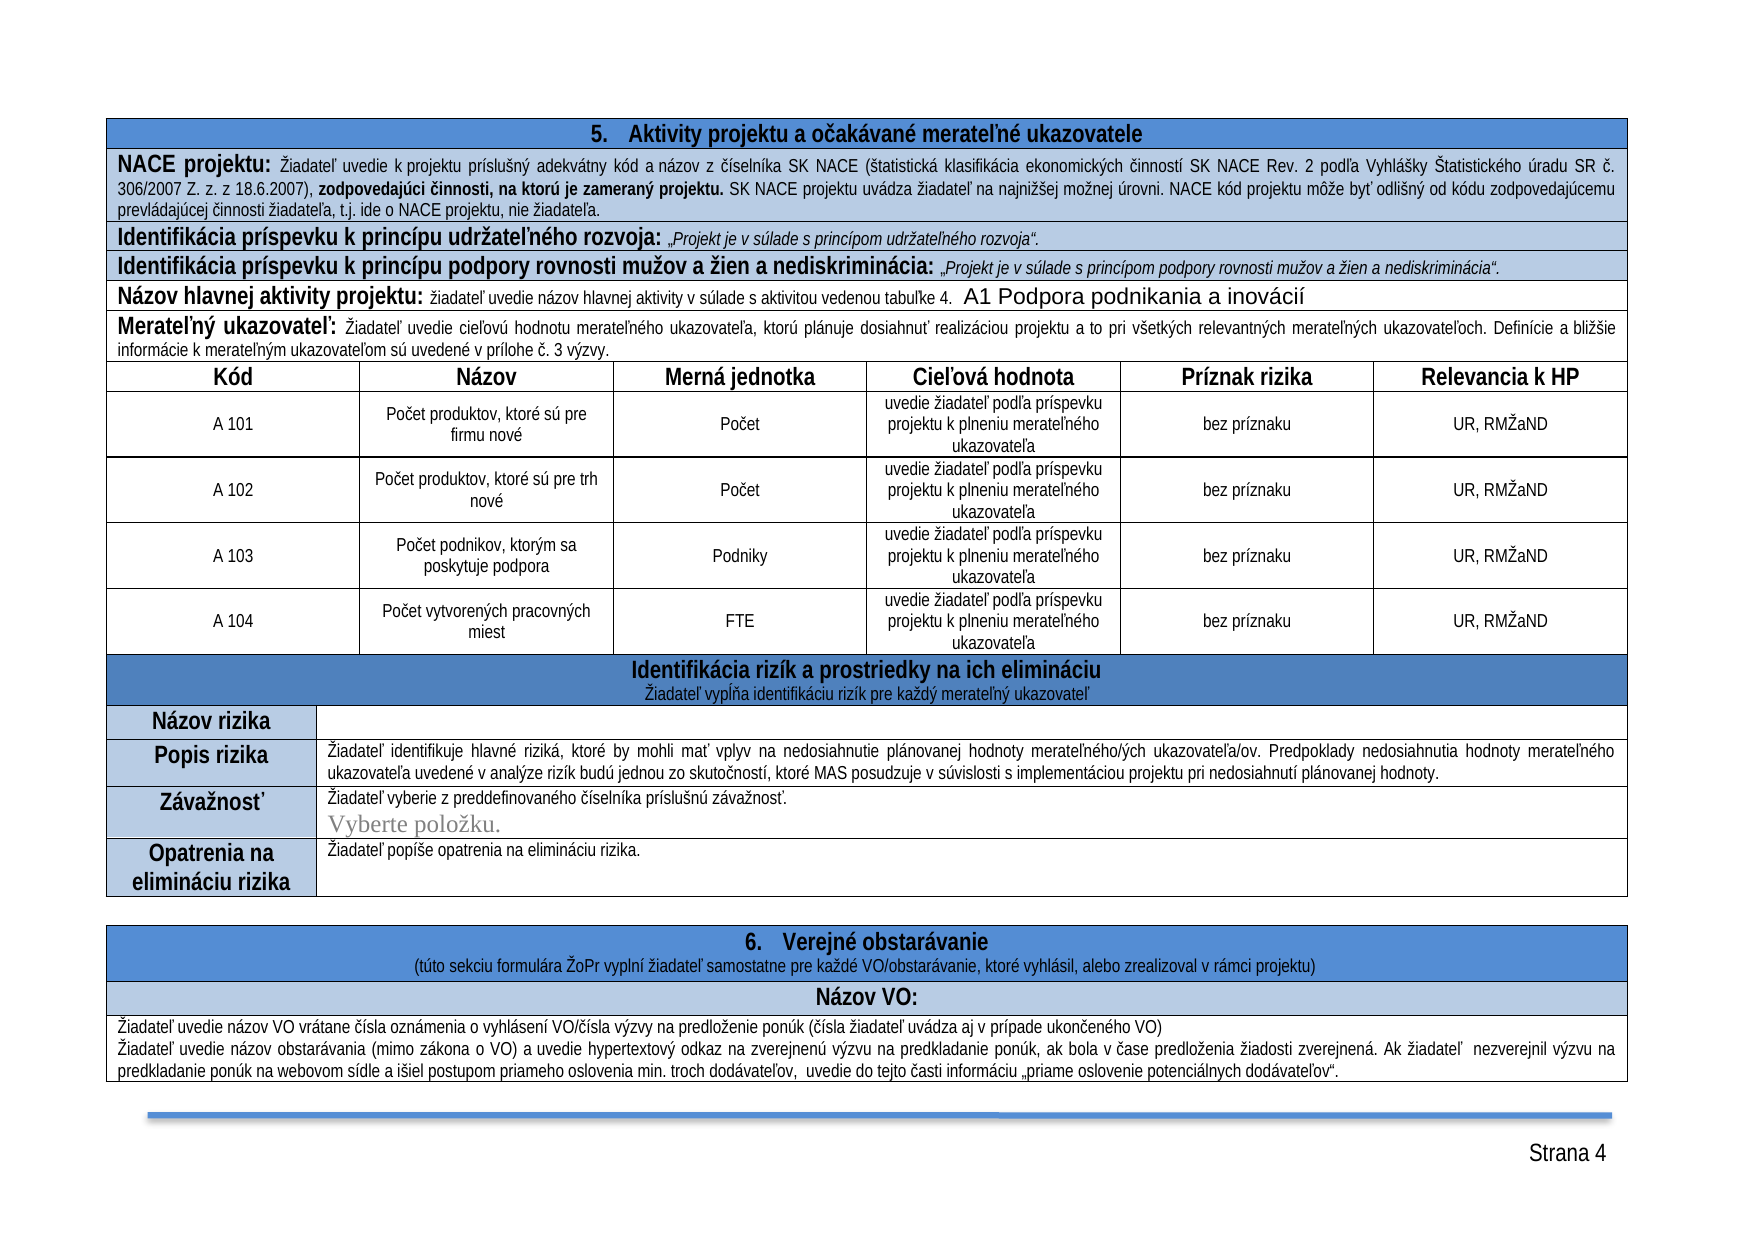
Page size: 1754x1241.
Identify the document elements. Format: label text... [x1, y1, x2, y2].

table_cell Merná jednotka [614, 362, 866, 391]
table_cell UR, RMŽaND [1374, 523, 1627, 588]
table_cell NACE projektu: Žiadateľ uvedie k projektu príslušný adekvátny kód a názov z číselníka SK NACE (štatistická klasifikácia ekonomických činností SK NACE Rev. 2 podľa Vyhlášky Štatistického úradu SR č. 306/2007 Z. z. z 18.6.2007), zodpovedajúci činnosti, na ktorú je zameraný projektu. SK NACE projektu uvádza žiadateľ na najnižšej možnej úrovni. NACE kód projektu môže byť odlišný od kódu zodpovedajúcemu prevládajúcej činnosti žiadateľa, t.j. ide o NACE projektu, nie žiadateľa. [107, 149, 1627, 221]
table_cell Žiadateľ popíše opatrenia na elimináciu rizika. [317, 839, 1627, 896]
table_cell Cieľová hodnota [867, 362, 1120, 391]
table_cell bez príznaku [1121, 589, 1373, 653]
table_cell uvedie žiadateľ podľa príspevku projektu k plneniu merateľného ukazovateľa [867, 392, 1120, 456]
table_cell A 103 [107, 523, 359, 588]
table_cell A 104 [107, 589, 359, 653]
table_cell UR, RMŽaND [1374, 589, 1627, 653]
table_cell uvedie žiadateľ podľa príspevku projektu k plneniu merateľného ukazovateľa [867, 589, 1120, 653]
table_cell bez príznaku [1121, 458, 1373, 522]
table_cell UR, RMŽaND [1374, 392, 1627, 456]
table_cell Identifikácia príspevku k princípu udržateľného rozvoja: „Projekt je v súlade s princípom udržateľného rozvoja“. [107, 222, 1627, 250]
table_header Verejné obstarávanie (túto sekciu formulára ŽoPr vyplní žiadateľ samostatne pre každé VO/obstarávanie, ktoré vyhlásil, alebo zrealizoval v rámci projektu) [107, 926, 1627, 981]
table_cell Názov [360, 362, 613, 391]
table_cell Názov VO: [107, 982, 1627, 1015]
table_cell Počet [614, 458, 866, 522]
table_header Aktivity projektu a očakávané merateľné ukazovatele [107, 119, 1627, 148]
table_cell Identifikácia príspevku k princípu podpory rovnosti mužov a žien a nediskriminácia: „Projekt je v súlade s princípom podpory rovnosti mužov a žien a nediskriminácia“. [107, 251, 1627, 280]
table_cell Počet podnikov, ktorým sa poskytuje podpora [360, 523, 613, 588]
table_cell UR, RMŽaND [1374, 458, 1627, 522]
table_cell uvedie žiadateľ podľa príspevku projektu k plneniu merateľného ukazovateľa [867, 458, 1120, 522]
table_cell Počet produktov, ktoré sú pre trh nové [360, 458, 613, 522]
table_cell FTE [614, 589, 866, 653]
table_cell Počet [614, 392, 866, 456]
table_cell Relevancia k HP [1374, 362, 1627, 391]
table_cell [317, 706, 1627, 739]
table_cell A 102 [107, 458, 359, 522]
table_cell Názov hlavnej aktivity projektu: žiadateľ uvedie názov hlavnej aktivity v súlade s aktivitou vedenou tabuľke 4. [107, 281, 1627, 310]
table_cell bez príznaku [1121, 392, 1373, 456]
table_cell Žiadateľ identifikuje hlavné riziká, ktoré by mohli mať vplyv na nedosiahnutie plánovanej hodnoty merateľného/ých ukazovateľa/ov. Predpoklady nedosiahnutia hodnoty merateľného ukazovateľa uvedené v analýze rizík budú jednou zo skutočností, ktoré MAS posudzuje v súvislosti s implementáciou projektu pri nedosiahnutí plánovanej hodnoty. [317, 740, 1627, 786]
table_cell uvedie žiadateľ podľa príspevku projektu k plneniu merateľného ukazovateľa [867, 523, 1120, 588]
table_cell Príznak rizika [1121, 362, 1373, 391]
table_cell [107, 1016, 1627, 1081]
table_cell A 101 [107, 392, 359, 456]
table_cell Merateľný ukazovateľ: Žiadateľ uvedie cieľovú hodnotu merateľného ukazovateľa, ktorú plánuje dosiahnuť realizáciou projektu a to pri všetkých relevantných merateľných ukazovateľoch. Definície a bližšie informácie k merateľným ukazovateľom sú uvedené v prílohe č. 3 výzvy. [107, 311, 1627, 361]
table_cell Popis rizika [107, 740, 316, 786]
table_cell Názov rizika [107, 706, 316, 739]
table_cell bez príznaku [1121, 523, 1373, 588]
table_cell Kód [107, 362, 359, 391]
table_cell Žiadateľ vyberie z preddefinovaného číselníka príslušnú závažnosť. [317, 787, 1627, 837]
table_cell Závažnosť [107, 787, 316, 837]
table_cell Opatrenia na elimináciu rizika [107, 839, 316, 896]
table_cell Počet vytvorených pracovných miest [360, 589, 613, 653]
table_cell Identifikácia rizík a prostriedky na ich elimináciu Žiadateľ vypĺňa identifikáciu rizík pre každý merateľný ukazovateľ [107, 655, 1627, 705]
table_cell Podniky [614, 523, 866, 588]
table_cell Počet produktov, ktoré sú pre firmu nové [360, 392, 613, 456]
